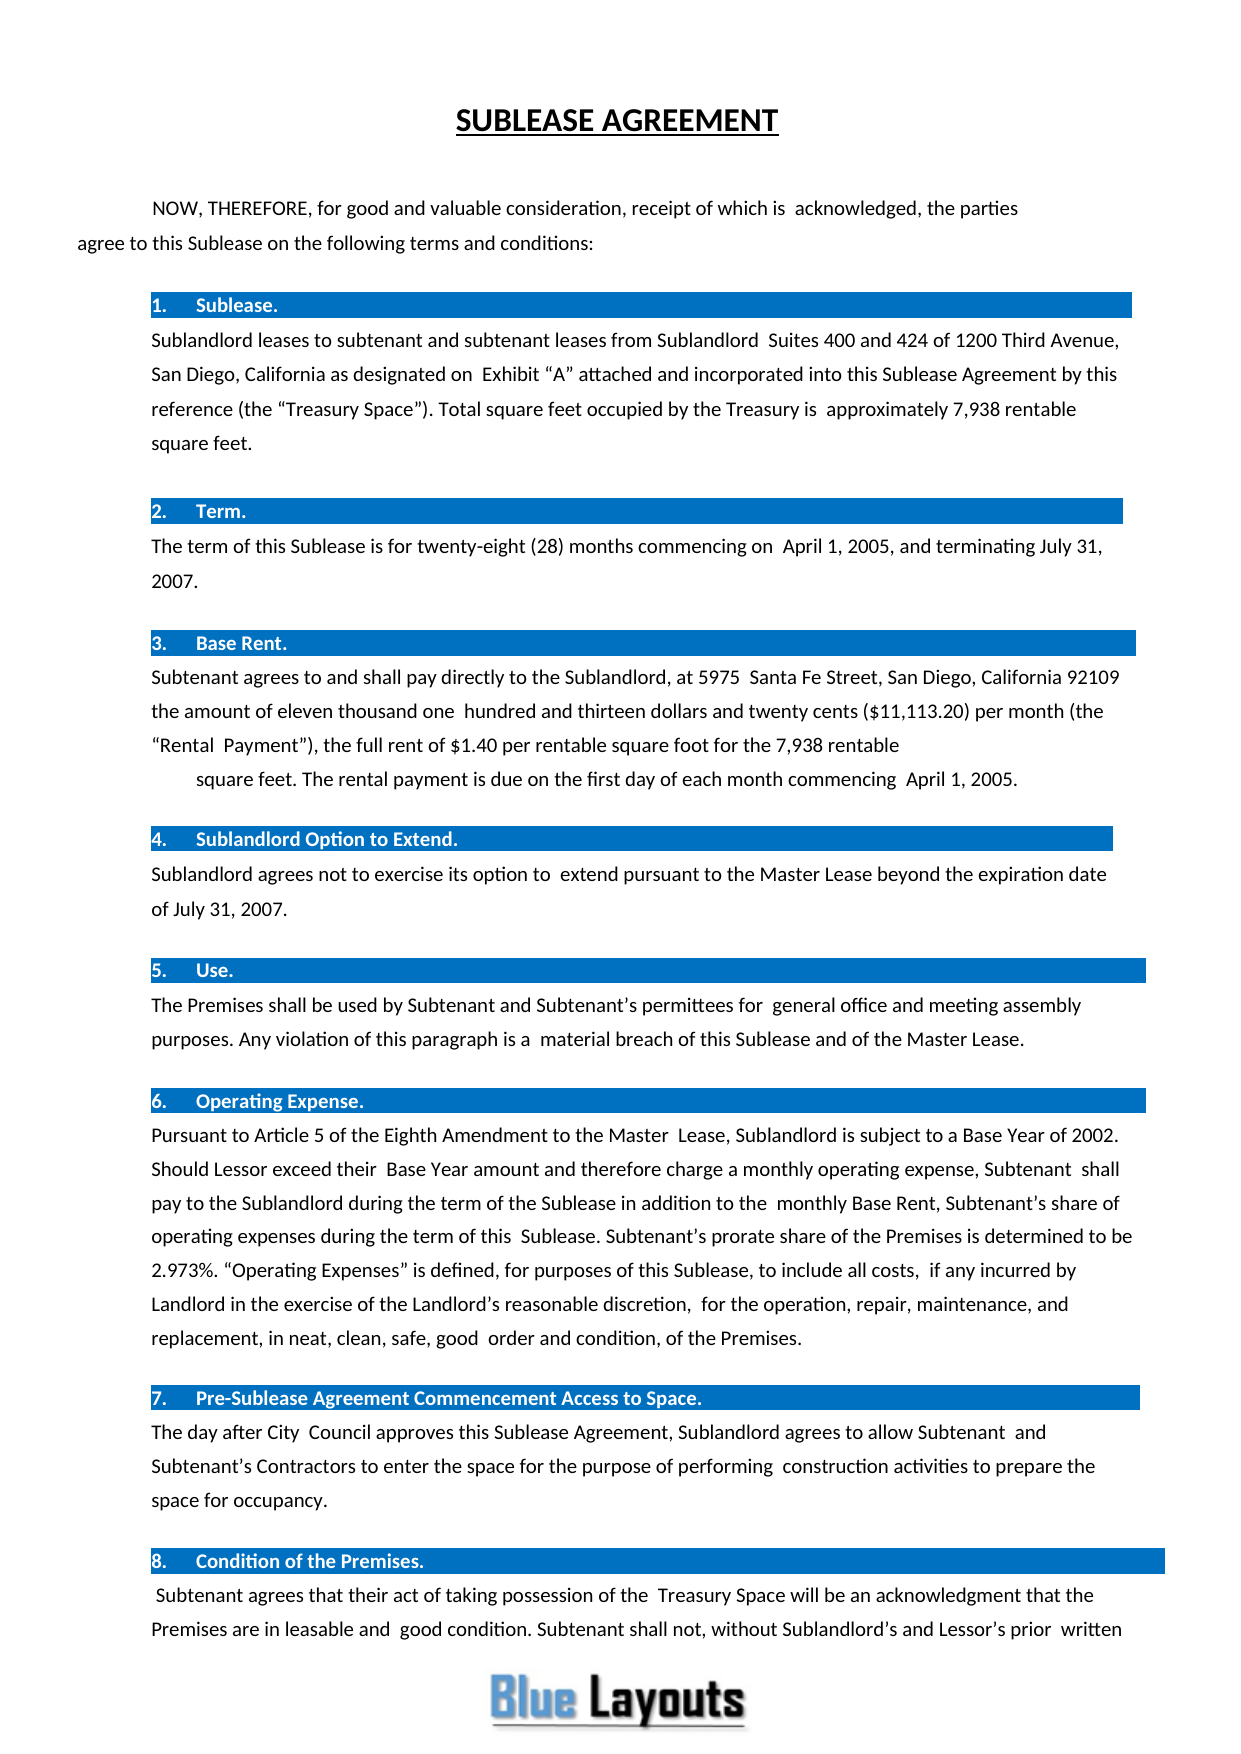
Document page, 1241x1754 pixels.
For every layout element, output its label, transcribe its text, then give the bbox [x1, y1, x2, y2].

text SUBLEASE AGREEMENT [75, 99, 1159, 140]
text square feet. The rental payment is due on the first day of each month commencing April 1, 2005. [196, 766, 1140, 792]
text Sublandlord agrees not to exercise its option to extend pursuant to the Master Lease beyond the expiration date of July 31, 2007. [151, 861, 1113, 921]
picture [483, 1668, 756, 1736]
list Term. [151, 498, 1123, 524]
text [151, 1582, 1165, 1641]
list Use. [151, 958, 1146, 983]
text NOW, THEREFORE, for good and valuable consideration, receipt of which is acknowledged, the parties agree to this Sublease on the following terms and conditions: [77, 196, 1067, 256]
list Base Rent. [151, 630, 1136, 656]
text The Premises shall be used by Subtenant and Subtenant’s permittees for general office and meeting assembly purposes. Any violation of this paragraph is a material breach of this Sublease and of the Master Lease. [151, 992, 1146, 1052]
list Sublandlord Option to Extend. [151, 826, 1113, 851]
text Subtenant agrees to and shall pay directly to the Sublandlord, at 5975 Santa Fe Street, San Diego, California 92109 the amount of eleven thousand one hundred and thirteen dollars and twenty cents ($11,113.20) per month (the “Rental Payment”), the full rent of $1.40 per rentable square foot for the 7,938 rentable [151, 664, 1136, 758]
text Pursuant to Article 5 of the Eighth Amendment to the Master Lease, Sublandlord is subject to a Base Year of 2002. Should Lessor exceed their Base Year amount and therefore charge a monthly operating expense, Subtenant shall pay to the Sublandlord during the term of the Sublease in addition to the monthly Base Rent, Subtenant’s share of operating expenses during the term of this Sublease. Subtenant’s prorate share of the Premises is determined to be 2.973%. “Operating Expenses” is defined, for purposes of this Sublease, to include all costs, if any incurred by Landlord in the exercise of the Landlord’s reasonable discretion, for the operation, repair, maintenance, and replacement, in neat, clean, safe, good order and condition, of the Premises. [151, 1122, 1146, 1351]
list Sublease. [151, 292, 1132, 318]
text The term of this Sublease is for twenty-eight (28) months commencing on April 1, 2005, and terminating July 31, 2007. [151, 533, 1123, 594]
list Operating Expense. [151, 1088, 196, 1113]
list Operating Expense. [359, 1088, 1146, 1113]
text Sublandlord leases to subtenant and subtenant leases from Sublandlord Suites 400 and 424 of 1200 Third Avenue, San Diego, California as designated on Exhibit “A” attached and incorporated into this Sublease Agreement by this reference (the “Treasury Space”). Total square feet occupied by the Treasury is approximately 7,938 rentable square feet. [151, 327, 1132, 456]
text The day after City Council approves this Sublease Agreement, Sublandlord agrees to allow Subtenant and Subtenant’s Contractors to enter the space for the purpose of performing construction activities to prepare the space for occupancy. [151, 1419, 1140, 1512]
list Condition of the Premises. [151, 1548, 1165, 1574]
list Pre-Sublease Agreement Commencement Access to Space. [151, 1385, 1140, 1410]
